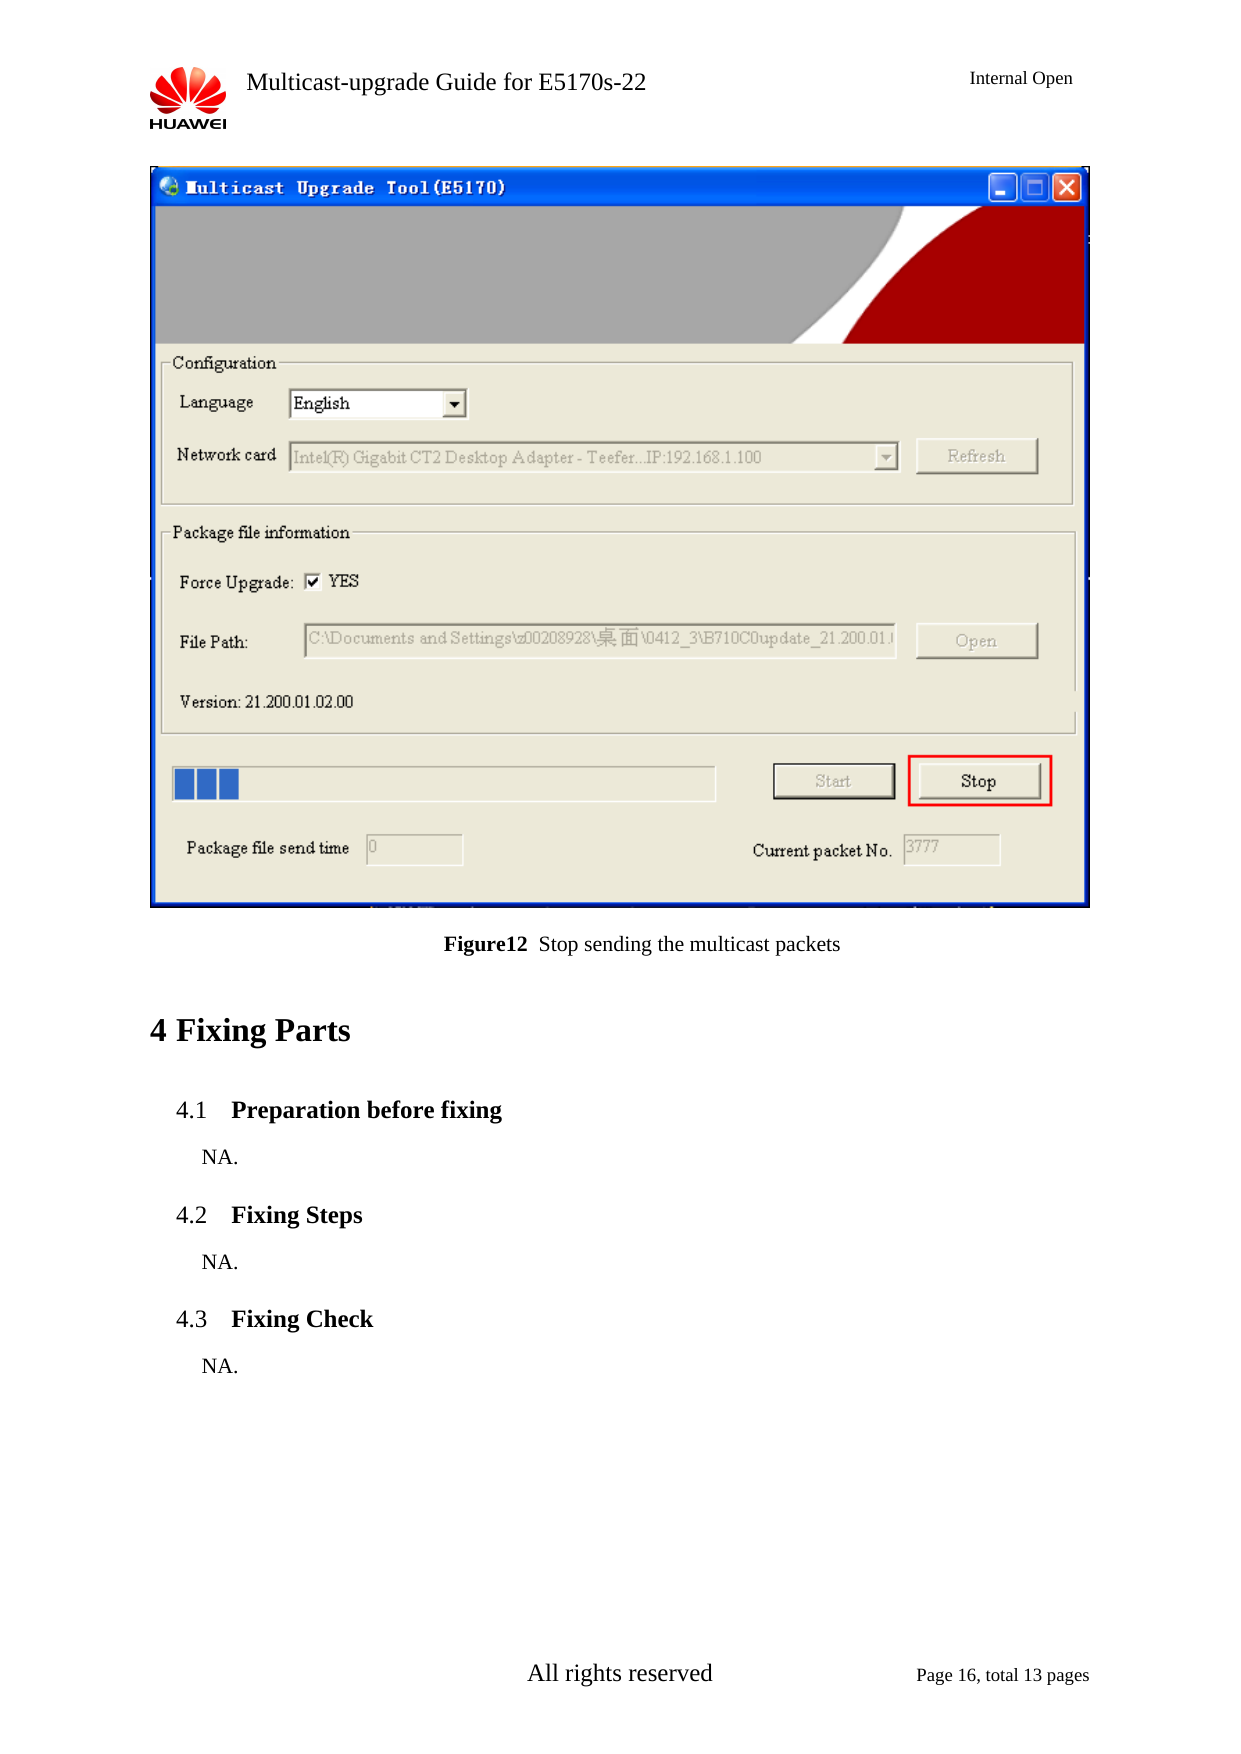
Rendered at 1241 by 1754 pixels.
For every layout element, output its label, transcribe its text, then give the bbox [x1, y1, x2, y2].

text Figure12 Stop sending the multicast packets [150, 927, 1090, 959]
subtitle Fixing Parts [150, 997, 1090, 1062]
picture [150, 67, 226, 129]
list NA. [201, 1245, 1090, 1278]
list NA. [201, 1349, 1090, 1382]
list NA. [201, 1141, 1090, 1173]
picture [150, 166, 1090, 908]
subtitle Preparation before fixing [176, 1094, 1090, 1126]
subtitle Fixing Steps [176, 1198, 1090, 1231]
subtitle Fixing Check [176, 1303, 1090, 1335]
